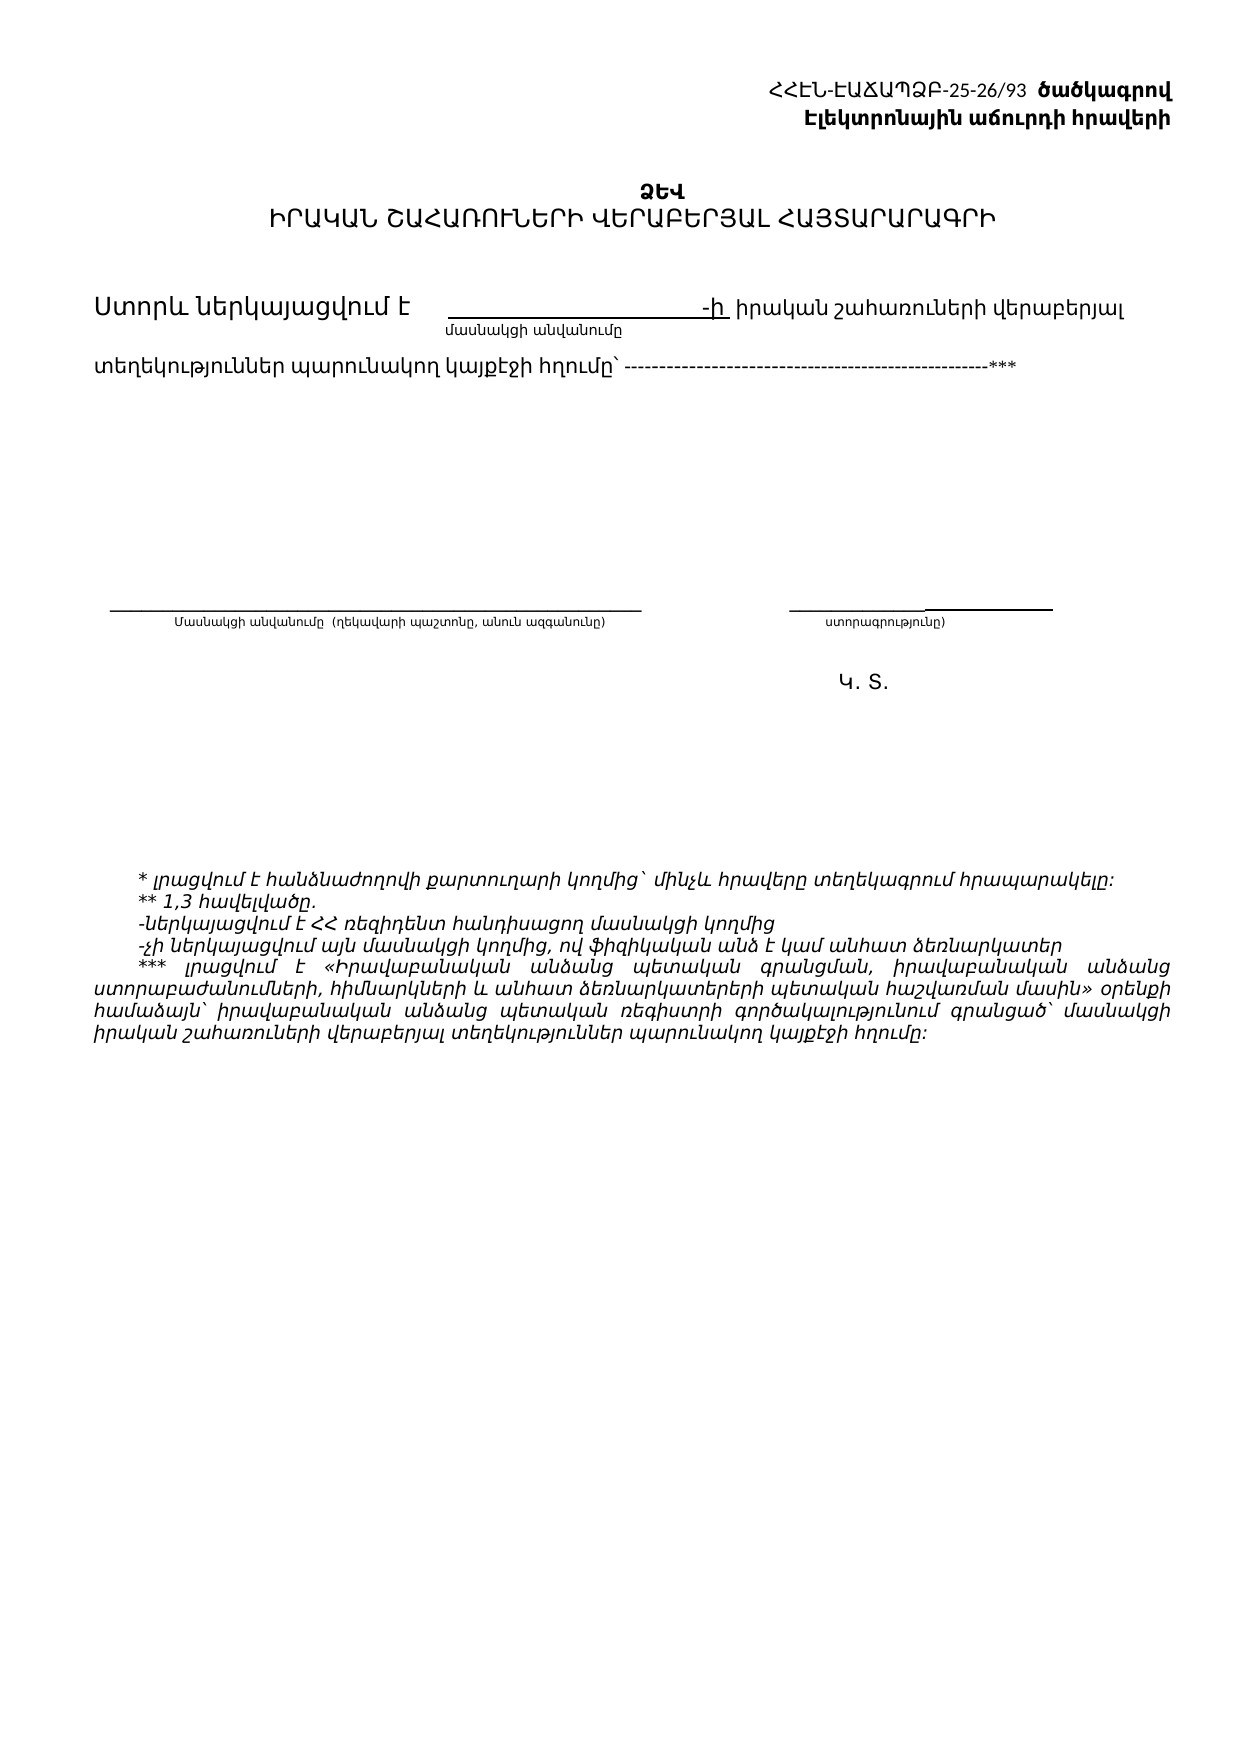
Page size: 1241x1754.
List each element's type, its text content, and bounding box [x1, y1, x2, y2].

text ԻՐԱԿԱՆ ՇԱՀԱՌՈՒՆԵՐԻ ՎԵՐԱԲԵՐՅԱԼ ՀԱՅՏԱՐԱՐԱԳՐԻ [94, 205, 1171, 234]
text *** լրացվում է «Իրավաբանական անձանց պետական գրանցման, իրավաբանական անձանց ստորաբաժանումների, հիմնարկների և անհատ ձեռնարկատերերի պետական հաշվառման մասին» օրենքի համաձայն՝ իրավաբանական անձանց պետական ռեգիստրի գործակալությունում գրանցած՝ մասնակցի իրական շահառուների վերաբերյալ տեղեկություններ պարունակող կայքէջի հղումը: [94, 956, 1171, 1044]
text Կ. Տ. [94, 670, 1171, 694]
text * լրացվում է հանձնաժողովի քարտուղարի կողմից` մինչև հրավերը տեղեկագրում հրապարակելը: [94, 869, 1171, 891]
text -ներկայացվում է ՀՀ ռեզիդենտ հանդիսացող մասնակցի կողմից [94, 913, 1171, 934]
text Ստորև ներկայացվում է -ի իրական շահառուների վերաբերյալ [94, 292, 1171, 322]
text Էլեկտրոնային աճուրդի հրավերի [94, 103, 1171, 132]
text ___________________________________________________ _____________ Մասնակցի անվանումը (ղեկավարի պաշտոնը, անուն ազգանունը) ստորագրությունը) [94, 588, 1171, 641]
text ՀՀԷՆ-ԷԱՃԱՊՁԲ-25-26/93 ծածկագրով [94, 75, 1171, 103]
text ՁԵՎ [94, 180, 1171, 205]
text մասնակցի անվանումը [94, 322, 1171, 351]
text -չի ներկայացվում այն մասնակցի կողմից, ով ֆիզիկական անձ է կամ անհատ ձեռնարկատեր [94, 934, 1171, 956]
text ** 1,3 հավելվածը․ [94, 891, 1171, 913]
text տեղեկություններ պարունակող կայքէջի հղումը՝ ----------------------------------------------------*** [94, 351, 1171, 379]
